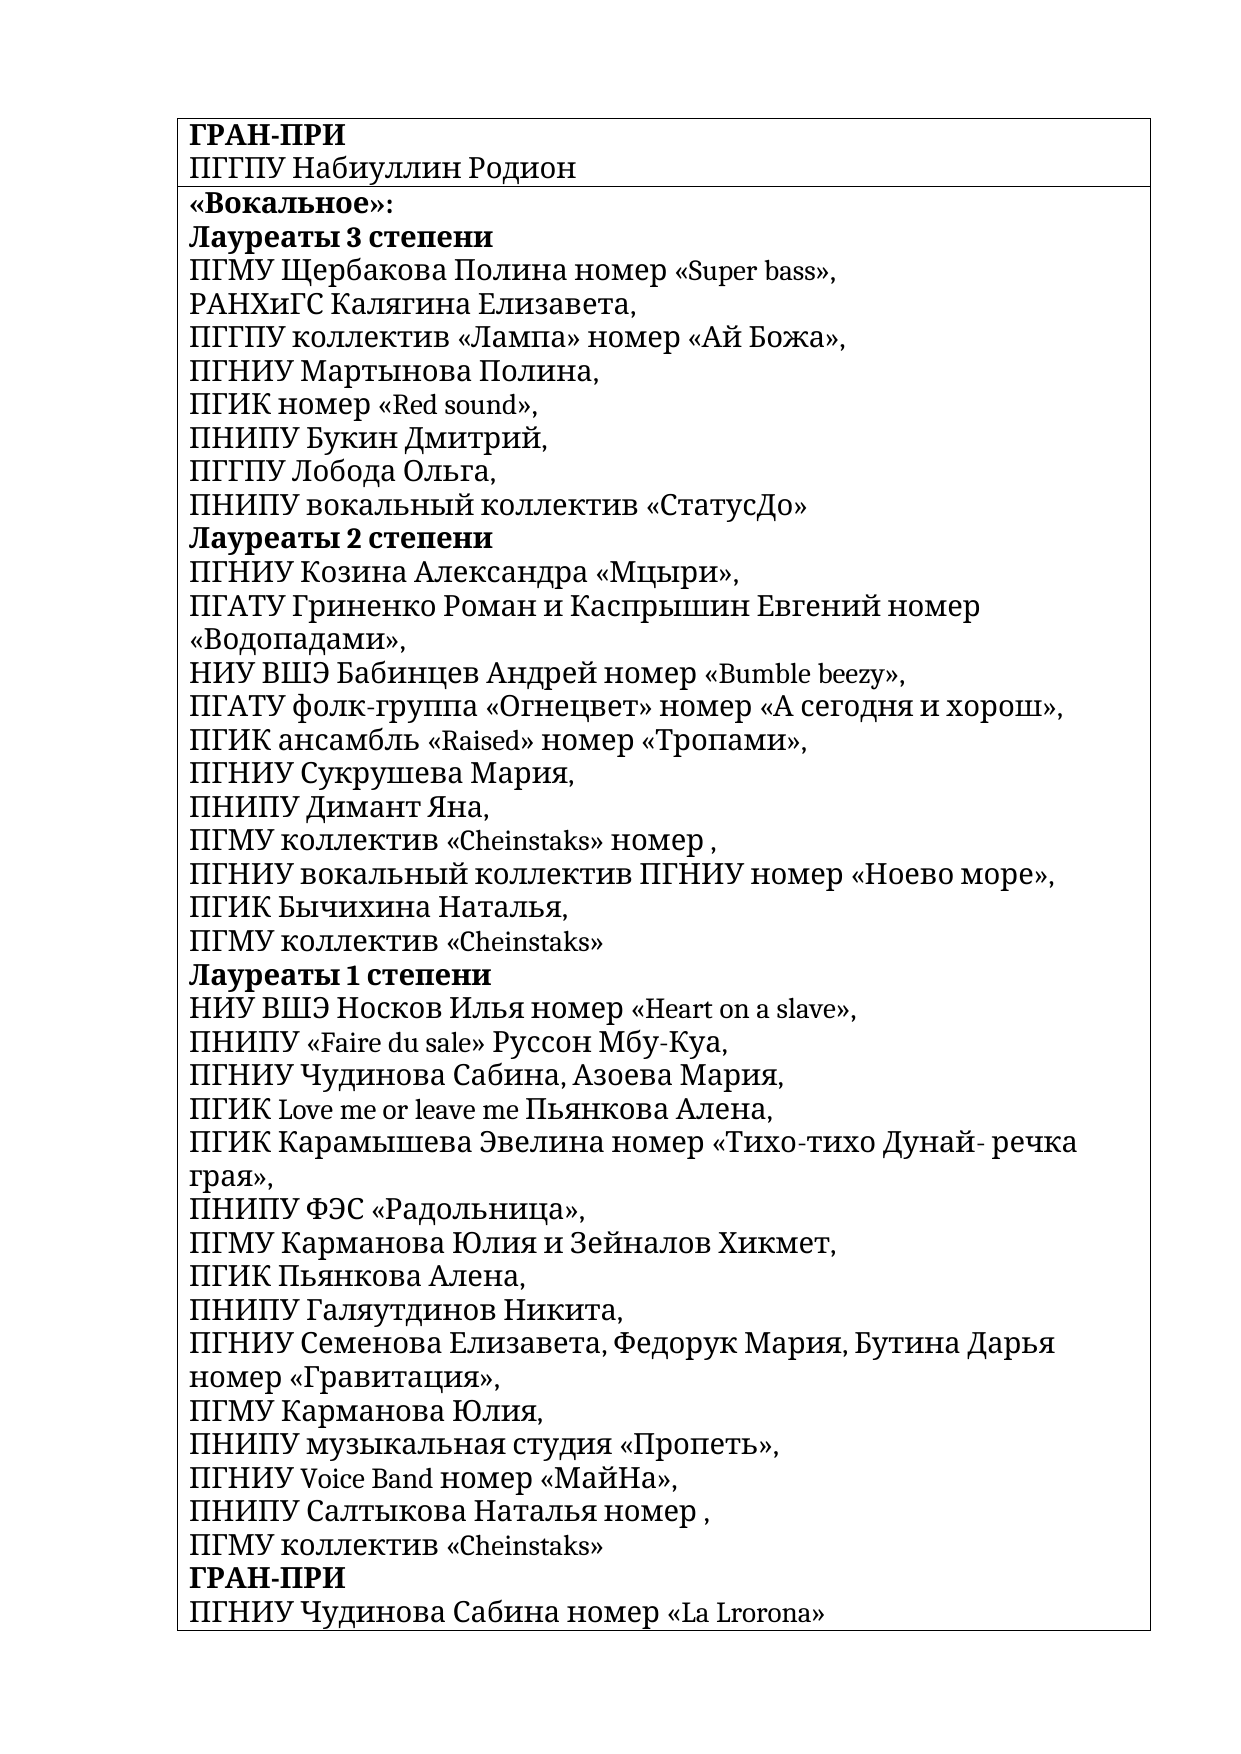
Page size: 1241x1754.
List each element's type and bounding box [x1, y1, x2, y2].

table_cell [178, 119, 1150, 186]
table_cell [178, 187, 1150, 1629]
